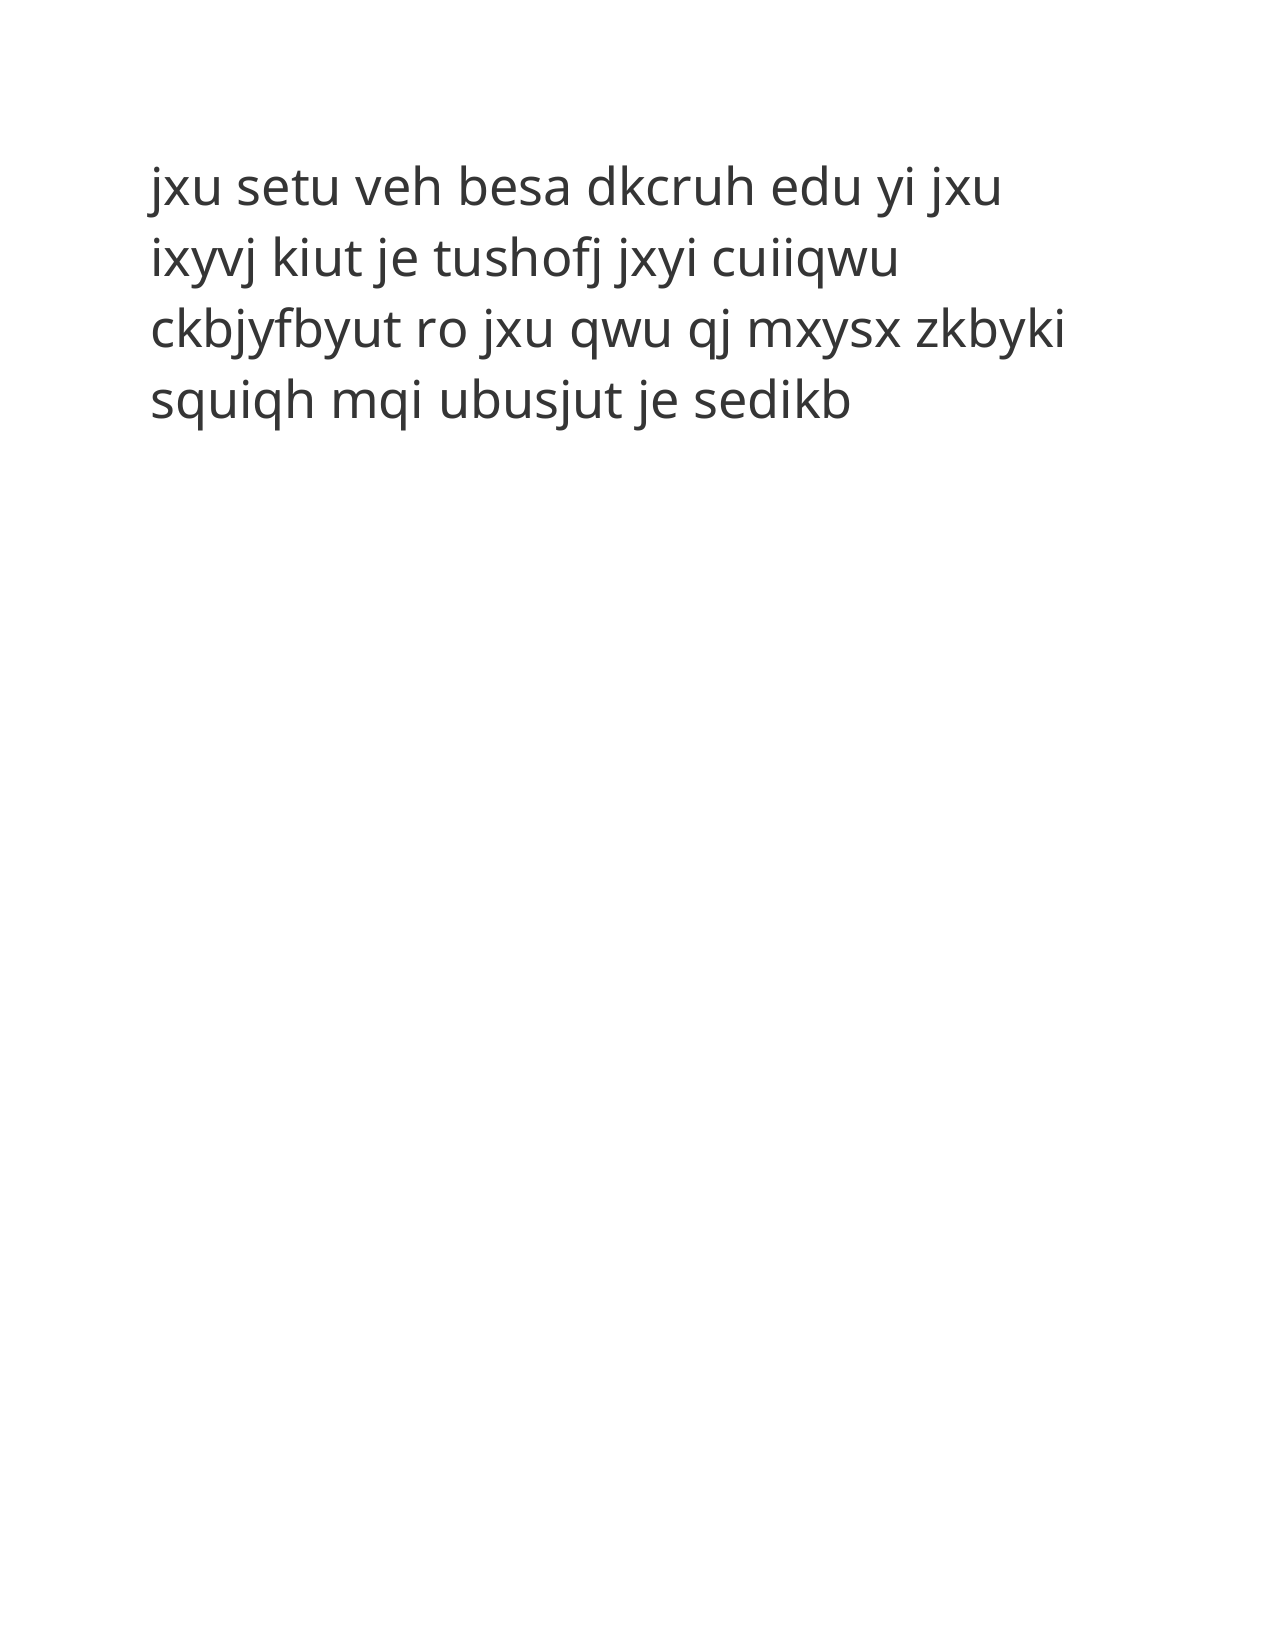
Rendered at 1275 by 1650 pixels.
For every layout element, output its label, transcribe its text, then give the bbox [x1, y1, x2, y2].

text jxu setu veh besa dkcruh edu yi jxu ixyvj kiut je tushofj jxyi cuiiqwu ckbjyfbyut ro jxu qwu qj mxysx zkbyki squiqh mqi ubusjut je sedikb [150, 150, 1125, 434]
